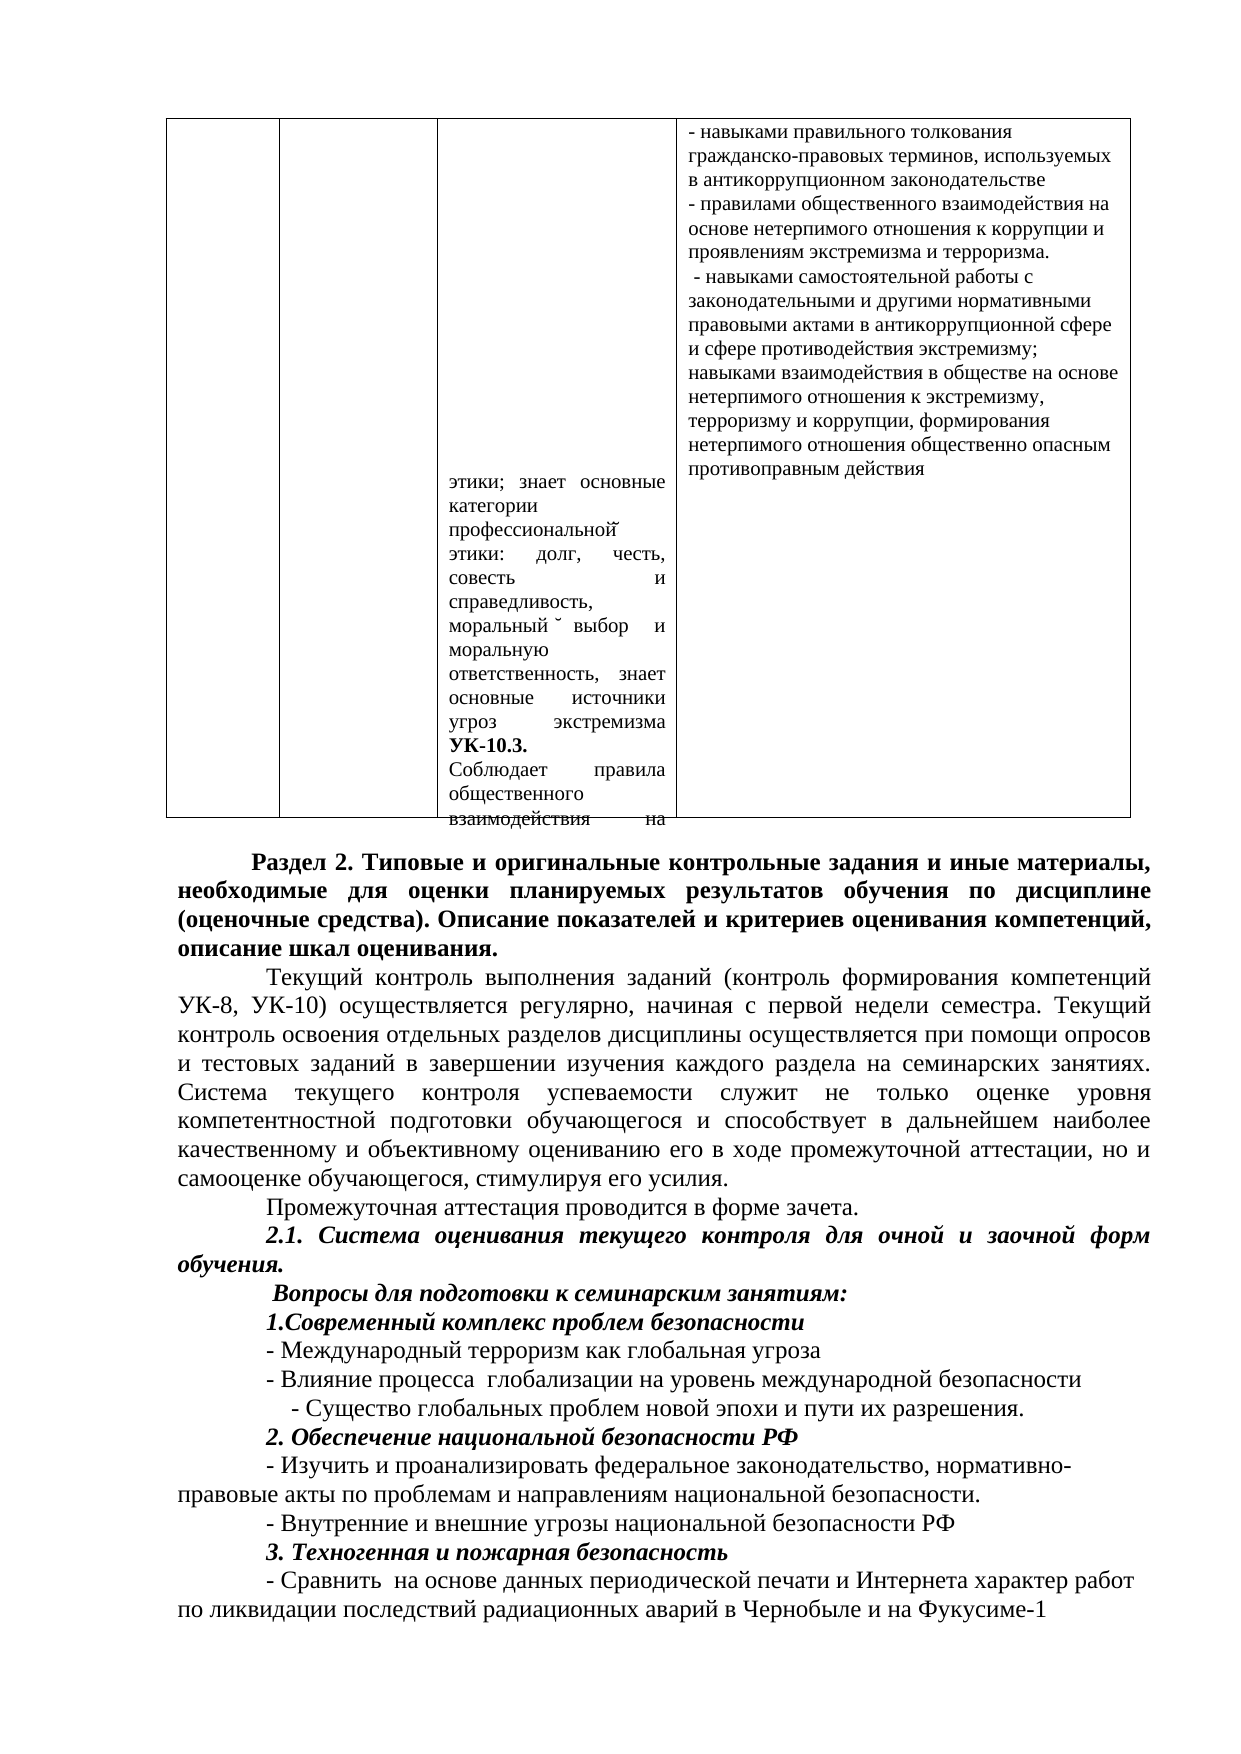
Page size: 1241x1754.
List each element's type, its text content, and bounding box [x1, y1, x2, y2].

text - Внутренние и внешние угрозы национальной безопасности РФ [177, 1508, 1152, 1537]
text - Влияние процесса глобализации на уровень международной безопасности [177, 1364, 1152, 1393]
text Текущий контроль выполнения заданий (контроль формирования компетенций УК-8, УК-10) осуществляется регулярно, начиная с первой недели семестра. Текущий контроль освоения отдельных разделов дисциплины осуществляется при помощи опросов и тестовых заданий в завершении изучения каждого раздела на семинарских занятиях. Система текущего контроля успеваемости служит не только оценке уровня компетентностной подготовки обучающегося и способствует в дальнейшем наиболее качественному и объективному оцениванию его в ходе промежуточной аттестации, но и самооценке обучающегося, стимулируя его усилия. [177, 962, 1152, 1192]
text 2. Обеспечение национальной безопасности РФ [177, 1422, 1152, 1451]
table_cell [677, 119, 1130, 817]
text Раздел 2. Типовые и оригинальные контрольные задания и иные материалы, необходимые для оценки планируемых результатов обучения по дисциплине (оценочные средства). Описание показателей и критериев оценивания компетенций, описание шкал оценивания. [177, 847, 1152, 962]
text Промежуточная аттестация проводится в форме зачета. [177, 1192, 1152, 1221]
text 2.1. Система оценивания текущего контроля для очной и заочной форм обучения. [177, 1221, 1152, 1278]
text 1.Современный комплекс проблем безопасности [177, 1307, 1152, 1336]
text - Изучить и проанализировать федеральное законодательство, нормативно-правовые акты по проблемам и направлениям национальной безопасности. [177, 1451, 1152, 1508]
text - Международный терроризм как глобальная угроза [177, 1336, 1152, 1364]
text 3. Техногенная и пожарная безопасность [177, 1537, 1152, 1566]
text Вопросы для подготовки к семинарским занятиям: [177, 1278, 1152, 1307]
text - Существо глобальных проблем новой эпохи и пути их разрешения. [177, 1393, 1152, 1422]
text - Сравнить на основе данных периодической печати и Интернета характер работ по ликвидации последствий радиационных аварий в Чернобыле и на Фукусиме-1 [177, 1566, 1152, 1623]
